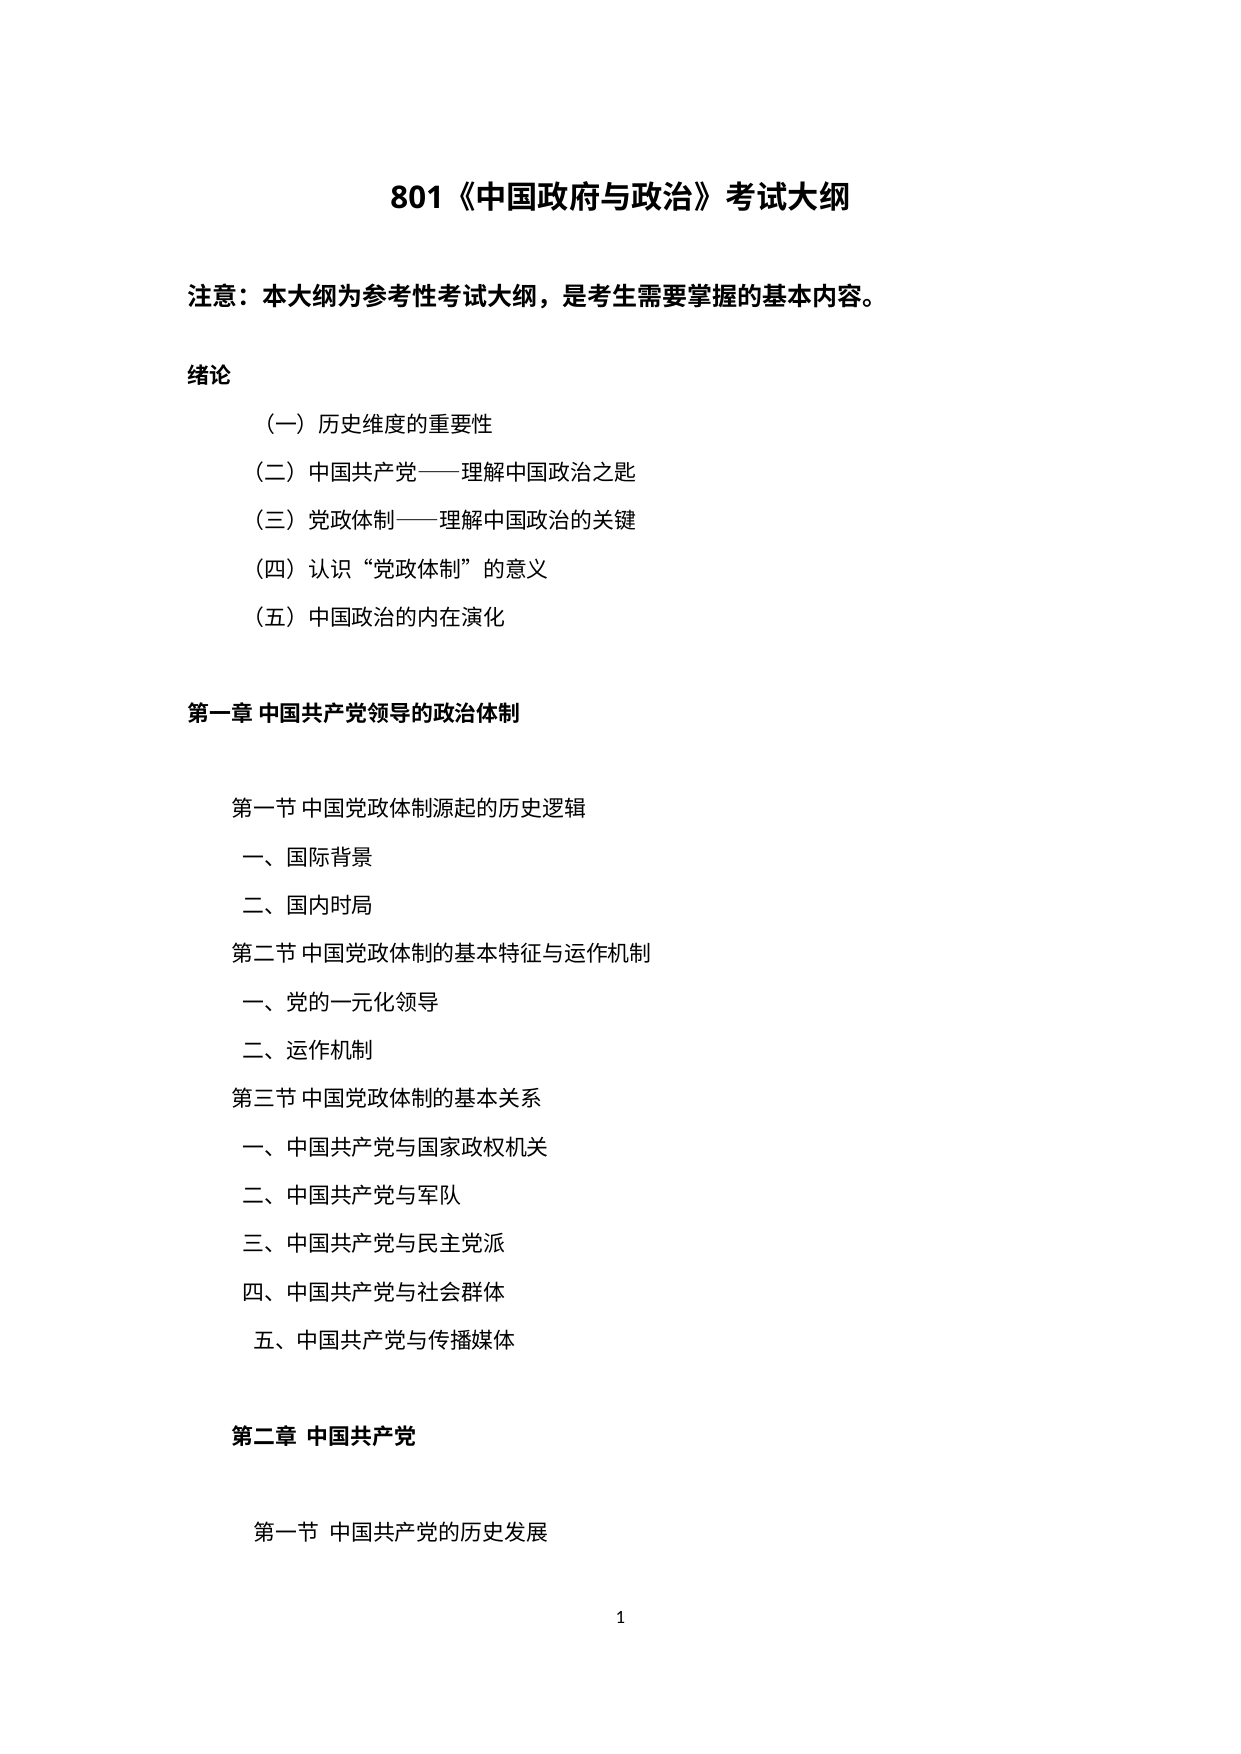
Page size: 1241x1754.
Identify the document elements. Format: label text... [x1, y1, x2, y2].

text （五）中国政治的内在演化 [187, 599, 1053, 632]
text 一、中国共产党与国家政权机关 [187, 1129, 1053, 1162]
text 绪论 [187, 358, 1053, 390]
text （二）中国共产党——理解中国政治之匙 [187, 454, 1053, 487]
text （三）党政体制——理解中国政治的关键 [187, 503, 1053, 535]
text 一、国际背景 [187, 839, 1053, 872]
text 二、国内时局 [187, 888, 1053, 920]
subtitle 注意：本大纲为参考性考试大纲，是考生需要掌握的基本内容。 [187, 262, 1053, 327]
subtitle 801《中国政府与政治》考试大纲 [187, 162, 1053, 227]
text 第三节 中国党政体制的基本关系 [187, 1081, 1053, 1113]
text 二、运作机制 [187, 1033, 1053, 1065]
text 第一节 中国党政体制源起的历史逻辑 [187, 791, 1053, 823]
text （一）历史维度的重要性 [187, 406, 1053, 439]
text 五、中国共产党与传播媒体 [187, 1323, 1053, 1355]
text 二、中国共产党与军队 [187, 1178, 1053, 1210]
text 四、中国共产党与社会群体 [187, 1274, 1053, 1307]
text 第一章 中国共产党领导的政治体制 [187, 695, 1053, 728]
text 第一节 中国共产党的历史发展 [187, 1514, 1053, 1547]
text 第二节 中国党政体制的基本特征与运作机制 [187, 936, 1053, 968]
text （四）认识“党政体制”的意义 [187, 551, 1053, 584]
text 一、党的一元化领导 [187, 984, 1053, 1017]
text 三、中国共产党与民主党派 [187, 1226, 1053, 1258]
text 第二章 中国共产党 [187, 1418, 1053, 1451]
